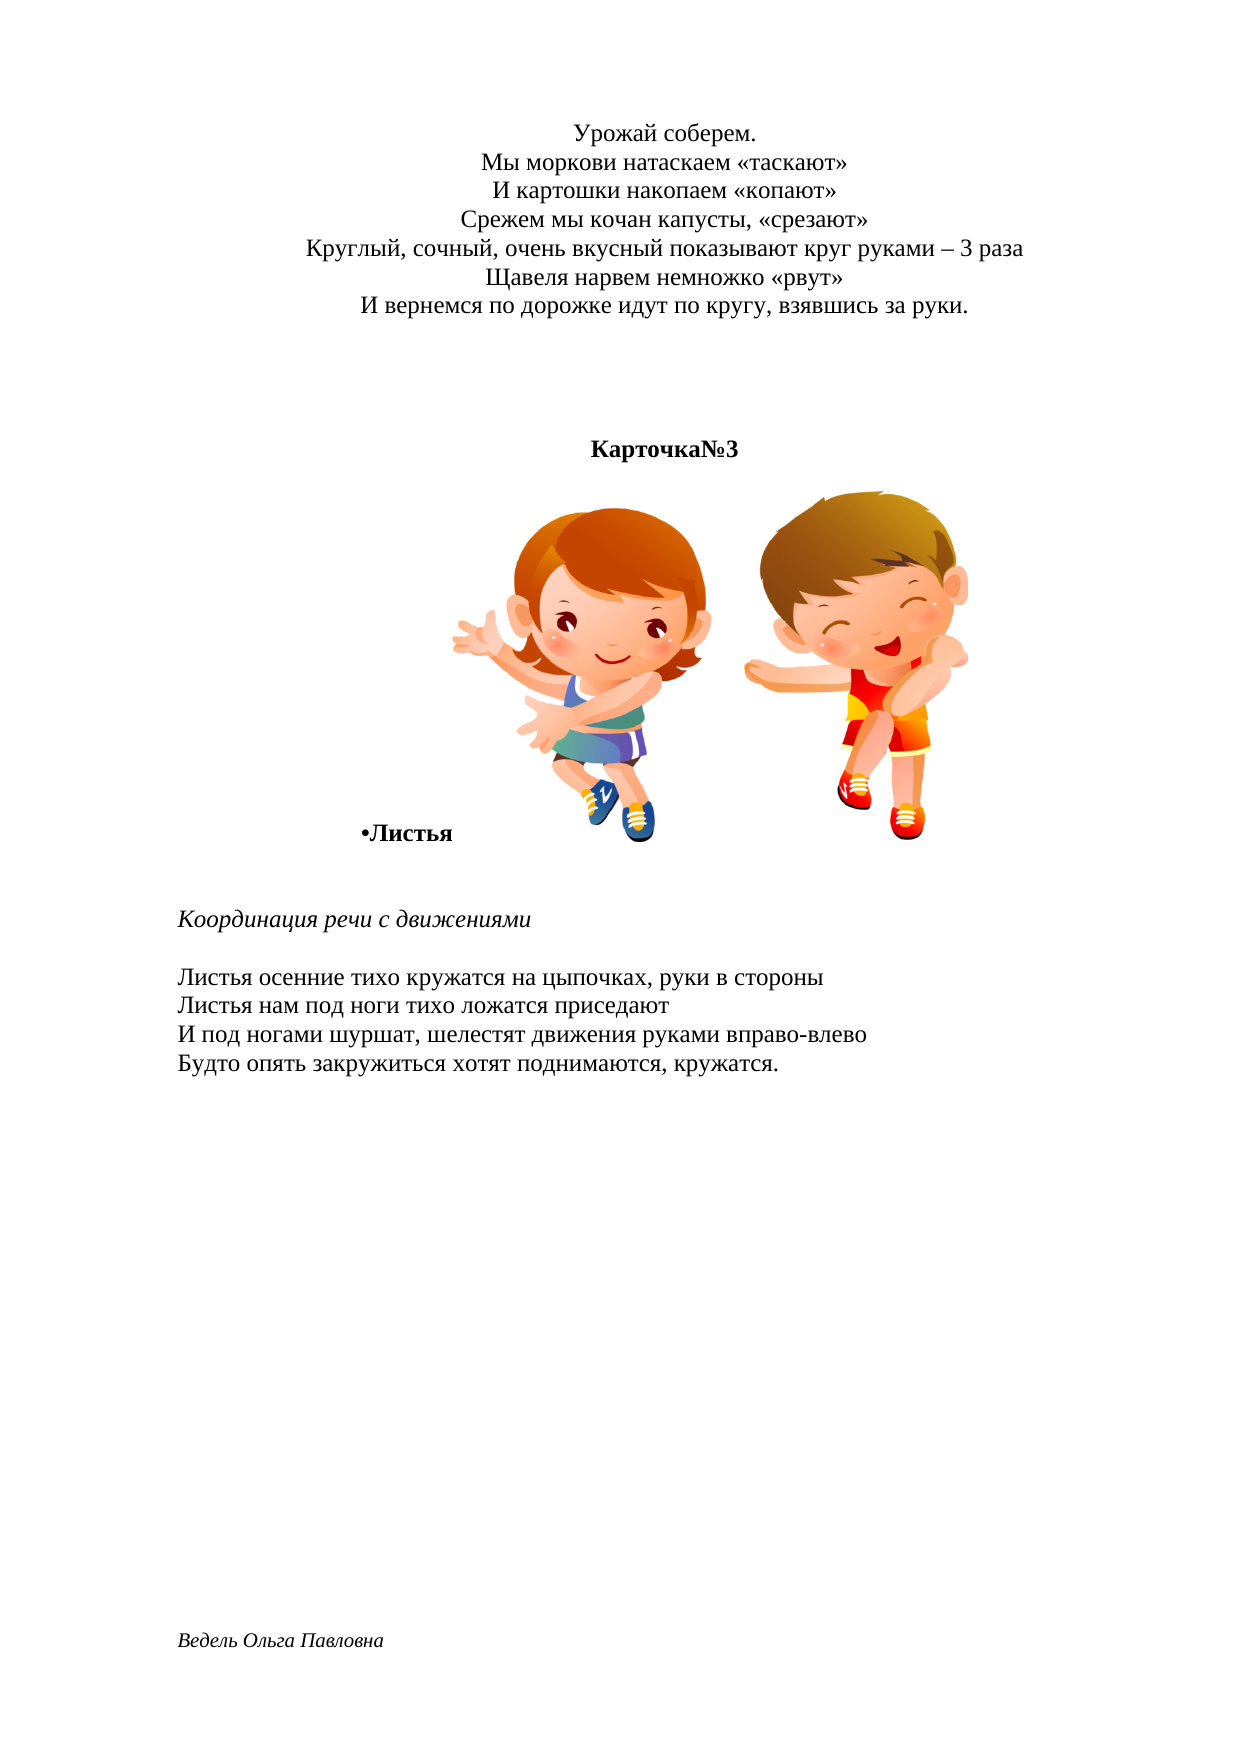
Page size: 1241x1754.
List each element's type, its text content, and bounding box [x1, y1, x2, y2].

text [177, 118, 1152, 319]
text Карточка№3 [177, 434, 1152, 463]
picture [452, 491, 969, 842]
text Координация речи с движениями Листья осенние тихо кружатся на цыпочках, руки в стороны Листья нам под ноги тихо ложатся приседают И под ногами шуршат, шелестят движения руками вправо-влево Будто опять закружиться хотят поднимаются, кружатся. [177, 876, 1152, 1077]
